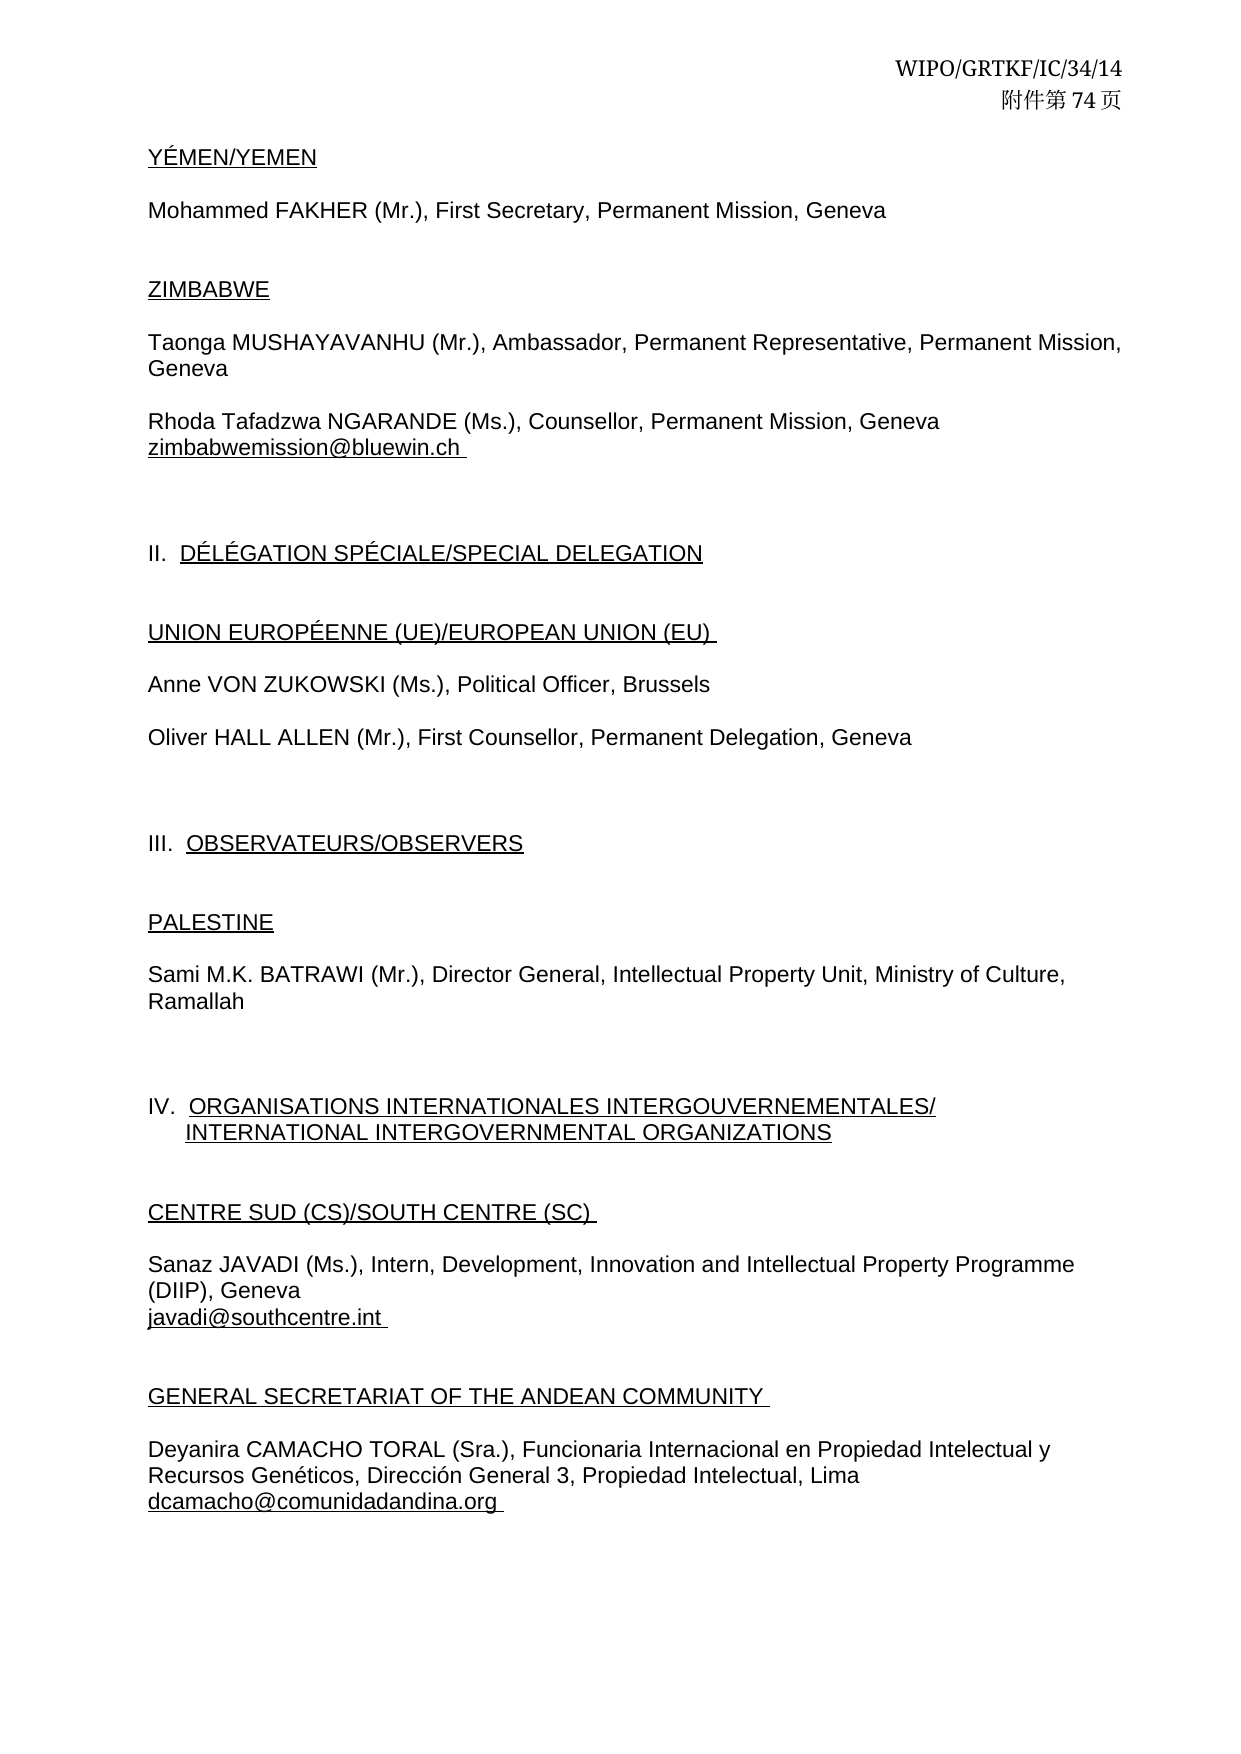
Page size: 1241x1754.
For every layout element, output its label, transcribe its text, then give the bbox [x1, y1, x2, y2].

text UNION EUROPÉENNE (UE)/EUROPEAN UNION (EU) [148, 619, 1122, 645]
text zimbabwemission@bluewin.ch [148, 434, 1122, 461]
text CENTRE SUD (CS)/SOUTH CENTRE (SC) [148, 1198, 1122, 1225]
text Sami M.K. BATRAWI (Mr.), Director General, Intellectual Property Unit, Ministry of Culture, Ramallah [148, 961, 1122, 1014]
text YÉMEN/YEMEN [148, 144, 1122, 171]
text Deyanira CAMACHO TORAL (Sra.), Funcionaria Internacional en Propiedad Intelectual y Recursos Genéticos, Dirección General 3, Propiedad Intelectual, Lima [148, 1436, 1122, 1488]
text ZIMBABWE [148, 276, 1122, 302]
text PALESTINE [148, 908, 1122, 935]
text Oliver HALL ALLEN (Mr.), First Counsellor, Permanent Delegation, Geneva [148, 724, 1122, 750]
text IV. ORGANISATIONS INTERNATIONALES INTERGOUVERNEMENTALES/ INTERNATIONAL INTERGOVERNMENTAL ORGANIZATIONS [148, 1093, 1122, 1146]
text Rhoda Tafadzwa NGARANDE (Ms.), Counsellor, Permanent Mission, Geneva [148, 408, 1122, 434]
text Anne VON ZUKOWSKI (Ms.), Political Officer, Brussels [148, 671, 1122, 698]
text javadi@southcentre.int [148, 1304, 1122, 1330]
text dcamacho@comunidadandina.org [148, 1488, 1122, 1515]
text Taonga MUSHAYAVANHU (Mr.), Ambassador, Permanent Representative, Permanent Mission, Geneva [148, 329, 1122, 381]
text GENERAL SECRETARIAT OF THE ANDEAN COMMUNITY [148, 1383, 1122, 1409]
text Sanaz JAVADI (Ms.), Intern, Development, Innovation and Intellectual Property Programme (DIIP), Geneva [148, 1251, 1122, 1304]
text Mohammed FAKHER (Mr.), First Secretary, Permanent Mission, Geneva [148, 197, 1122, 223]
text II. DÉlÉgation SpÉciale/Special Delegation [148, 539, 1122, 566]
text III. OBSERVATEURS/OBSERVERS [148, 829, 1122, 856]
